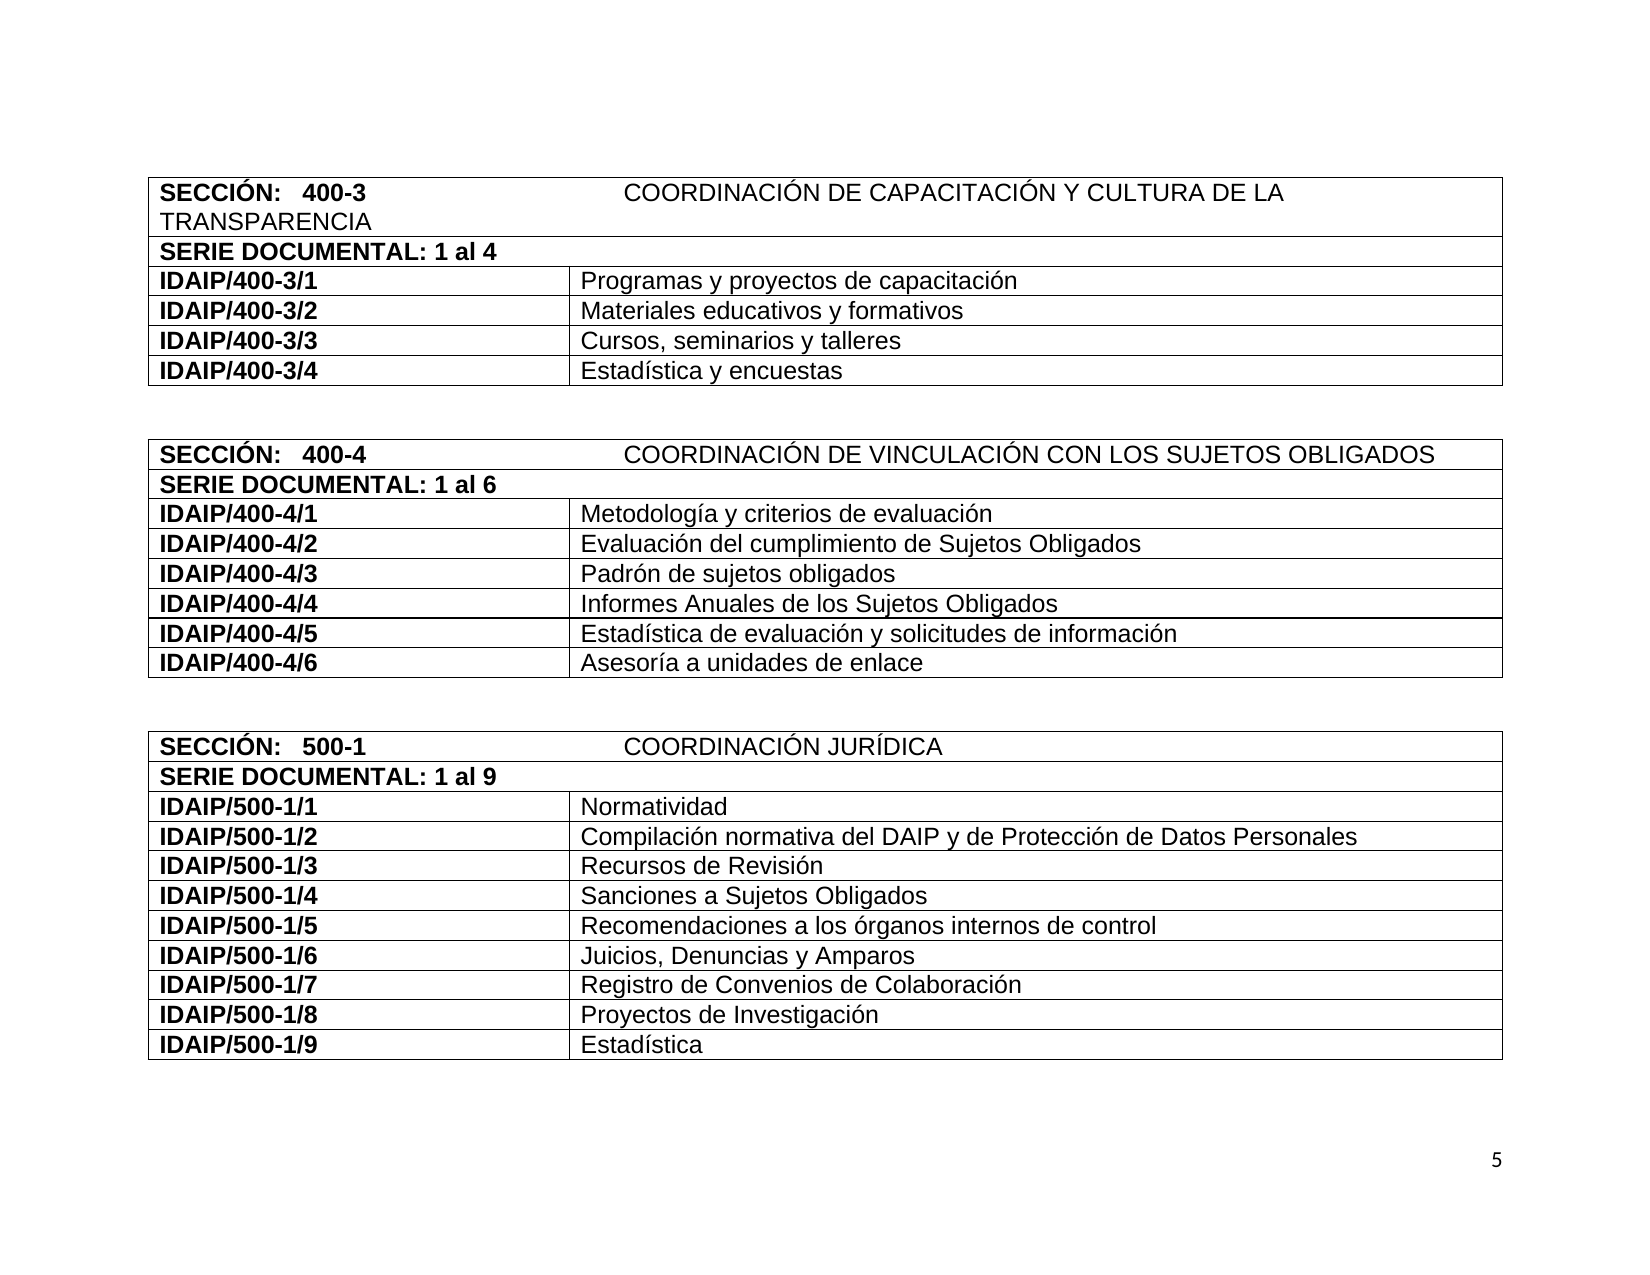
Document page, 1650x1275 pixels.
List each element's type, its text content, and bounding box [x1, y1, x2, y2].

table_header SECCIÓN: 400-4 COORDINACIÓN DE VINCULACIÓN CON LOS SUJETOS OBLIGADOS [149, 440, 1502, 468]
table_cell Estadística de evaluación y solicitudes de información [570, 619, 1502, 647]
table_cell IDAIP/500-1/2 [149, 822, 569, 850]
table_cell Juicios, Denuncias y Amparos [570, 941, 1502, 969]
table_cell SERIE DOCUMENTAL: 1 al 6 [149, 470, 1502, 498]
table_cell IDAIP/400-3/4 [149, 356, 569, 385]
table_cell IDAIP/500-1/1 [149, 792, 569, 821]
table_cell Recomendaciones a los órganos internos de control [570, 911, 1502, 940]
table_cell Informes Anuales de los Sujetos Obligados [570, 589, 1502, 617]
table_cell IDAIP/400-3/1 [149, 267, 569, 295]
table_cell Compilación normativa del DAIP y de Protección de Datos Personales [570, 822, 1502, 850]
table_cell IDAIP/400-4/5 [149, 619, 569, 647]
table_header SECCIÓN: 500-1 COORDINACIÓN JURÍDICA [149, 732, 1502, 761]
table_cell Registro de Convenios de Colaboración [570, 971, 1502, 999]
table_cell Sanciones a Sujetos Obligados [570, 881, 1502, 910]
table_cell Normatividad [570, 792, 1502, 821]
table_cell Padrón de sujetos obligados [570, 559, 1502, 588]
table_cell IDAIP/400-4/2 [149, 529, 569, 558]
table_cell IDAIP/500-1/5 [149, 911, 569, 940]
table_cell Proyectos de Investigación [570, 1000, 1502, 1029]
table_cell Metodología y criterios de evaluación [570, 499, 1502, 528]
table_cell Recursos de Revisión [570, 851, 1502, 880]
table_cell Estadística y encuestas [570, 356, 1502, 385]
table_cell IDAIP/500-1/4 [149, 881, 569, 910]
table_cell IDAIP/500-1/8 [149, 1000, 569, 1029]
table_cell SERIE DOCUMENTAL: 1 al 9 [149, 762, 1502, 791]
table_cell IDAIP/500-1/3 [149, 851, 569, 880]
table_cell Materiales educativos y formativos [570, 296, 1502, 325]
table_cell IDAIP/400-4/3 [149, 559, 569, 588]
table_cell IDAIP/500-1/9 [149, 1030, 569, 1059]
table_cell IDAIP/400-4/4 [149, 589, 569, 617]
table_cell Cursos, seminarios y talleres [570, 326, 1502, 355]
table_cell IDAIP/500-1/7 [149, 971, 569, 999]
table_cell Asesoría a unidades de enlace [570, 648, 1502, 677]
table_cell IDAIP/400-4/1 [149, 499, 569, 528]
table_cell SERIE DOCUMENTAL: 1 al 4 [149, 237, 1502, 266]
table_cell IDAIP/400-3/2 [149, 296, 569, 325]
table_cell Programas y proyectos de capacitación [570, 267, 1502, 295]
table_cell Evaluación del cumplimiento de Sujetos Obligados [570, 529, 1502, 558]
table_cell Estadística [570, 1030, 1502, 1059]
table_header SECCIÓN: 400-3 COORDINACIÓN DE CAPACITACIÓN Y CULTURA DE LA TRANSPARENCIA [149, 178, 1502, 236]
table_cell IDAIP/400-4/6 [149, 648, 569, 677]
table_cell IDAIP/400-3/3 [149, 326, 569, 355]
table_cell IDAIP/500-1/6 [149, 941, 569, 969]
